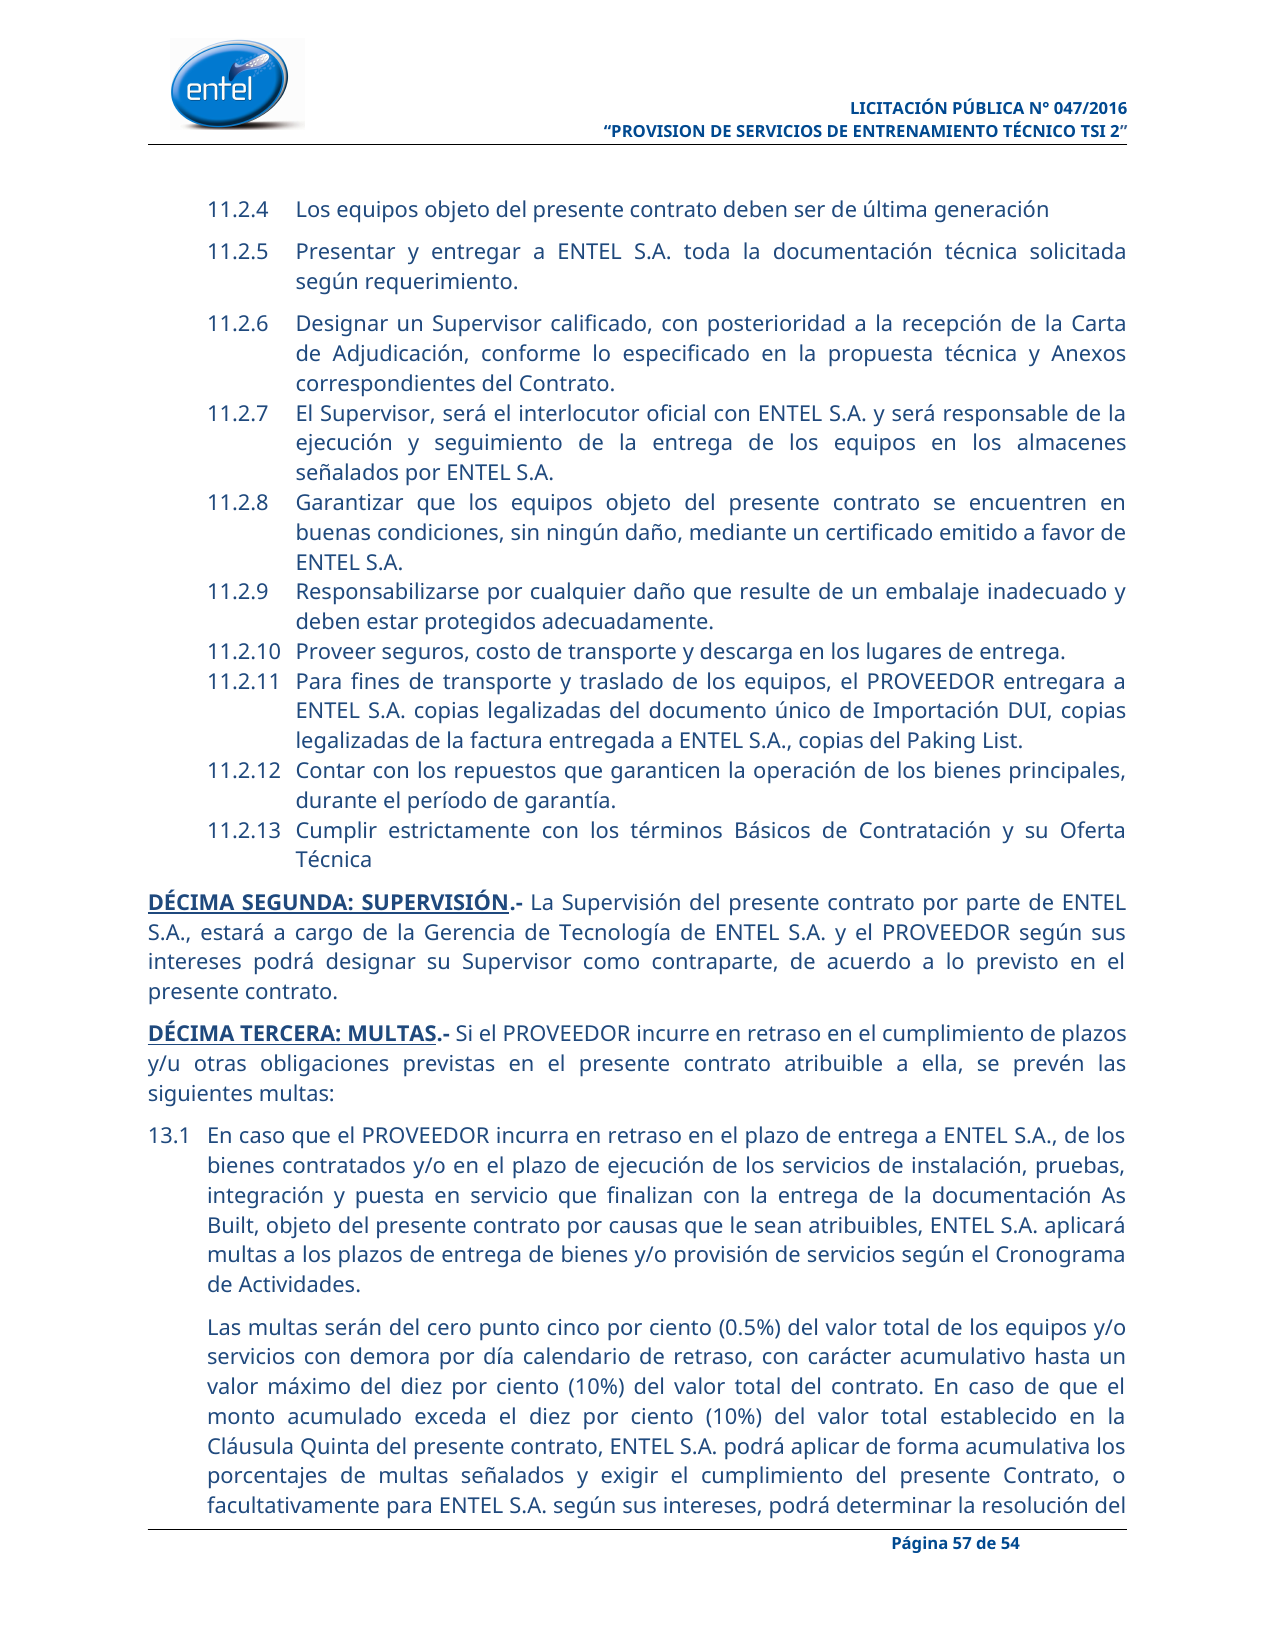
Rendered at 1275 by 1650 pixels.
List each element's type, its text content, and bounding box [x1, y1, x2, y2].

text 13.1 En caso que el PROVEEDOR incurra en retraso en el plazo de entrega a ENTEL S.A., de los bienes contratados y/o en el plazo de ejecución de los servicios de instalación, pruebas, integración y puesta en servicio que finalizan con la entrega de la documentación As Built, objeto del presente contrato por causas que le sean atribuibles, ENTEL S.A. aplicará multas a los plazos de entrega de bienes y/o provisión de servicios según el Cronograma de Actividades. [148, 1120, 1127, 1299]
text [207, 1312, 1127, 1520]
text 11.2.7 El Supervisor, será el interlocutor oficial con ENTEL S.A. y será responsable de la ejecución y seguimiento de la entrega de los equipos en los almacenes señalados por ENTEL S.A. [207, 398, 1127, 487]
text DÉCIMA SEGUNDA: SUPERVISIÓN.- La Supervisión del presente contrato por parte de ENTEL S.A., estará a cargo de la Gerencia de Tecnología de ENTEL S.A. y el PROVEEDOR según sus intereses podrá designar su Supervisor como contraparte, de acuerdo a lo previsto en el presente contrato. [148, 887, 1127, 1006]
text 11.2.10 Proveer seguros, costo de transporte y descarga en los lugares de entrega. [207, 636, 1127, 666]
text 11.2.8 Garantizar que los equipos objeto del presente contrato se encuentren en buenas condiciones, sin ningún daño, mediante un certificado emitido a favor de ENTEL S.A. [207, 487, 1127, 576]
picture [170, 38, 305, 130]
text 11.2.9 Responsabilizarse por cualquier daño que resulte de un embalaje inadecuado y deben estar protegidos adecuadamente. [207, 576, 1127, 636]
text 11.2.12 Contar con los repuestos que garanticen la operación de los bienes principales, durante el período de garantía. [207, 755, 1127, 815]
text 11.2.11 Para fines de transporte y traslado de los equipos, el PROVEEDOR entregara a ENTEL S.A. copias legalizadas del documento único de Importación DUI, copias legalizadas de la factura entregada a ENTEL S.A., copias del Paking List. [207, 666, 1127, 755]
text DÉCIMA TERCERA: MULTAS.- Si el PROVEEDOR incurre en retraso en el cumplimiento de plazos y/u otras obligaciones previstas en el presente contrato atribuible a ella, se prevén las siguientes multas: [148, 1018, 1127, 1108]
text 11.2.13 Cumplir estrictamente con los términos Básicos de Contratación y su Oferta Técnica [207, 815, 1127, 874]
text 11.2.6 Designar un Supervisor calificado, con posterioridad a la recepción de la Carta de Adjudicación, conforme lo especificado en la propuesta técnica y Anexos correspondientes del Contrato. [207, 308, 1127, 398]
text 11.2.4 Los equipos objeto del presente contrato deben ser de última generación [207, 194, 1127, 224]
text 11.2.5 Presentar y entregar a ENTEL S.A. toda la documentación técnica solicitada según requerimiento. [207, 236, 1127, 296]
